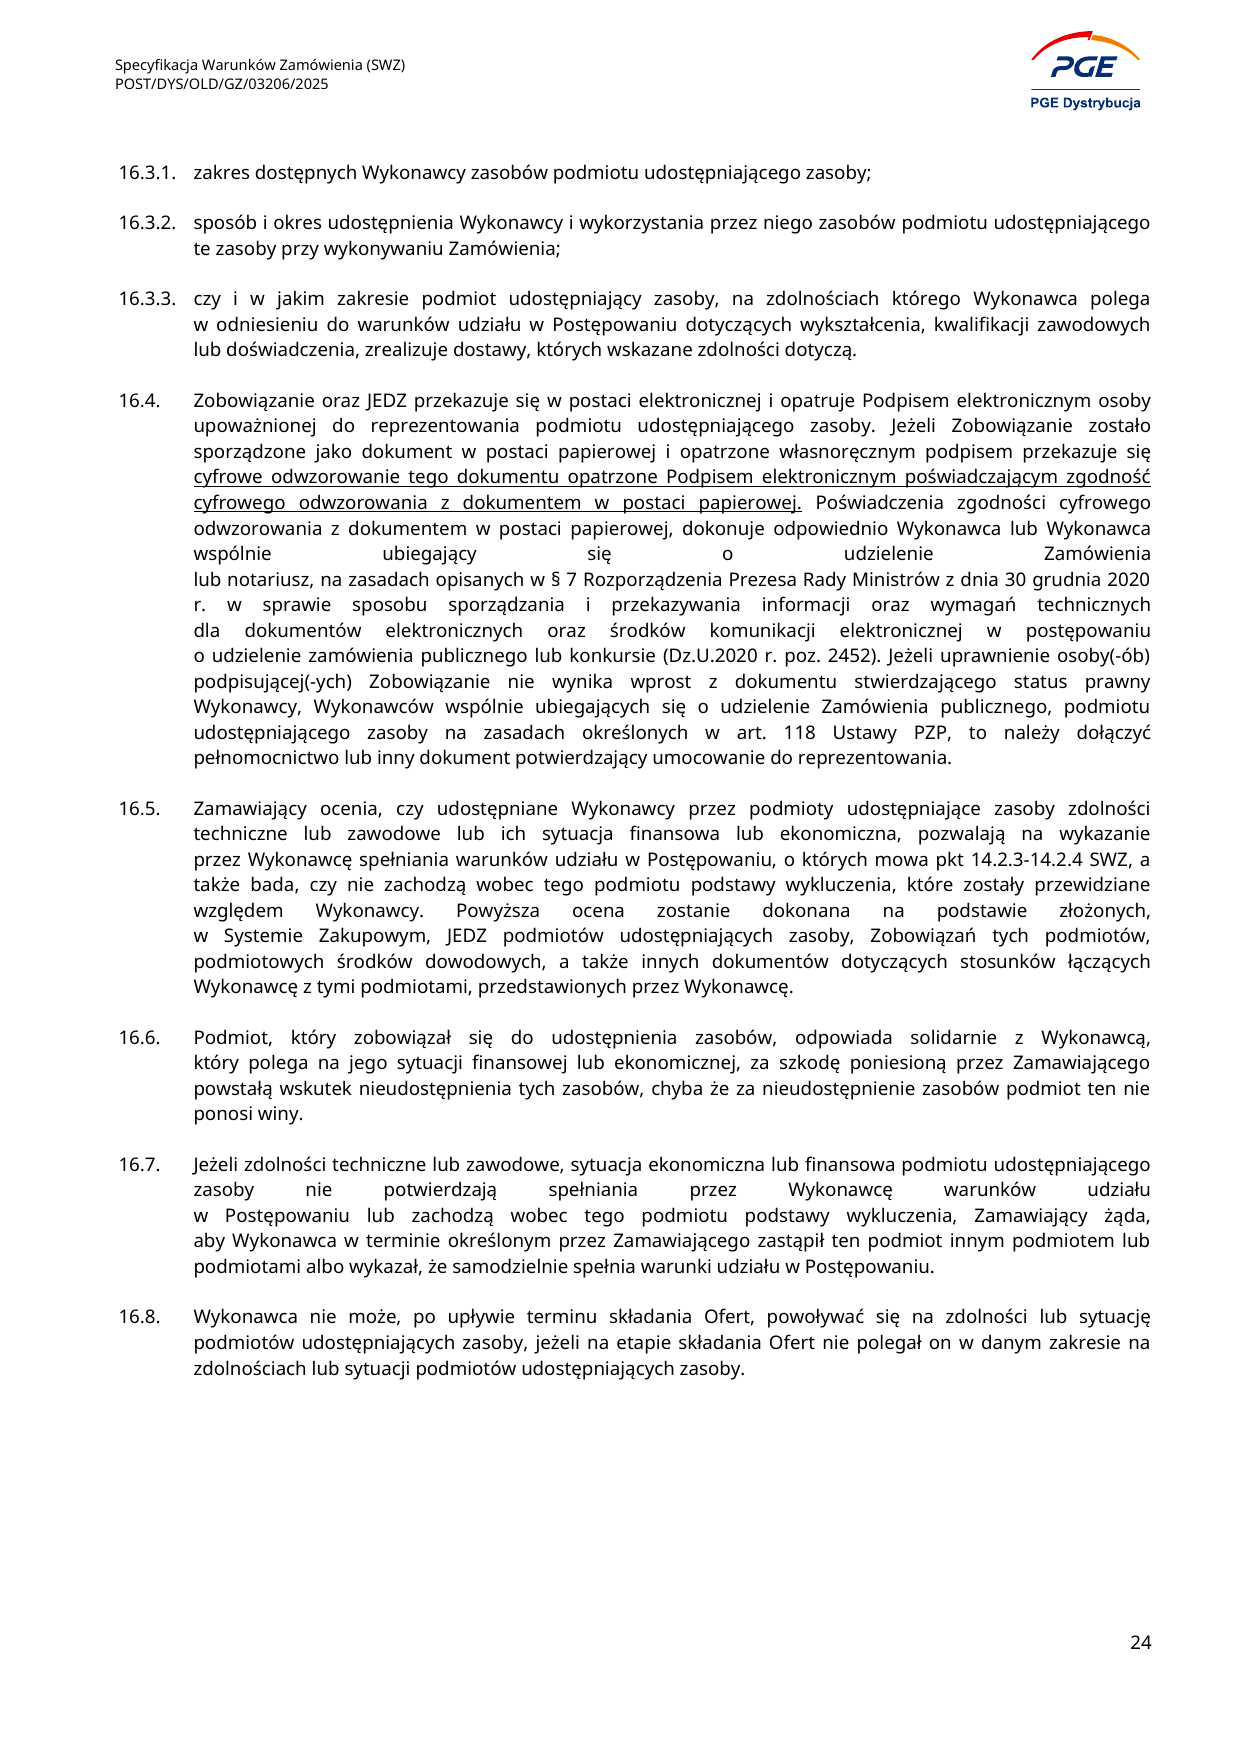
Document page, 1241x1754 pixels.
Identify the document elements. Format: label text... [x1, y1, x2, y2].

subtitle zakres dostępnych Wykonawcy zasobów podmiotu udostępniającego zasoby; [118, 159, 1152, 184]
subtitle Zobowiązanie oraz JEDZ przekazuje się w postaci elektronicznej i opatruje Podpisem elektronicznym osoby upoważnionej do reprezentowania podmiotu udostępniającego zasoby. Jeżeli Zobowiązanie zostało sporządzone jako dokument w postaci papierowej i opatrzone własnoręcznym podpisem przekazuje się cyfrowe odwzorowanie tego dokumentu opatrzone Podpisem elektronicznym poświadczającym zgodność cyfrowego odwzorowania z dokumentem w postaci papierowej. Poświadczenia zgodności cyfrowego odwzorowania z dokumentem w postaci papierowej, dokonuje odpowiednio Wykonawca lub Wykonawca wspólnie ubiegający się o udzielenie Zamówienia lub notariusz, na zasadach opisanych w § 7 Rozporządzenia Prezesa Rady Ministrów z dnia 30 grudnia 2020 r. w sprawie sposobu sporządzania i przekazywania informacji oraz wymagań technicznych dla dokumentów elektronicznych oraz środków komunikacji elektronicznej w postępowaniu o udzielenie zamówienia publicznego lub konkursie (Dz.U.2020 r. poz. 2452). Jeżeli uprawnienie osoby(-ób) podpisującej(-ych) Zobowiązanie nie wynika wprost z dokumentu stwierdzającego status prawny Wykonawcy, Wykonawców wspólnie ubiegających się o udzielenie Zamówienia publicznego, podmiotu udostępniającego zasoby na zasadach określonych w art. 118 Ustawy PZP, to należy dołączyć pełnomocnictwo lub inny dokument potwierdzający umocowanie do reprezentowania. [118, 387, 1152, 770]
subtitle Zamawiający ocenia, czy udostępniane Wykonawcy przez podmioty udostępniające zasoby zdolności techniczne lub zawodowe lub ich sytuacja finansowa lub ekonomiczna, pozwalają na wykazanie przez Wykonawcę spełniania warunków udziału w Postępowaniu, o których mowa pkt 14.2.3-14.2.4 SWZ, a także bada, czy nie zachodzą wobec tego podmiotu podstawy wykluczenia, które zostały przewidziane względem Wykonawcy. Powyższa ocena zostanie dokonana na podstawie złożonych, w Systemie Zakupowym, JEDZ podmiotów udostępniających zasoby, Zobowiązań tych podmiotów, podmiotowych środków dowodowych, a także innych dokumentów dotyczących stosunków łączących Wykonawcę z tymi podmiotami, przedstawionych przez Wykonawcę. [118, 795, 1152, 999]
subtitle czy i w jakim zakresie podmiot udostępniający zasoby, na zdolnościach którego Wykonawca polega w odniesieniu do warunków udziału w Postępowaniu dotyczących wykształcenia, kwalifikacji zawodowych lub doświadczenia, zrealizuje dostawy, których wskazane zdolności dotyczą. [118, 286, 1152, 362]
subtitle sposób i okres udostępnienia Wykonawcy i wykorzystania przez niego zasobów podmiotu udostępniającego te zasoby przy wykonywaniu Zamówienia; [118, 209, 1152, 261]
subtitle Podmiot, który zobowiązał się do udostępnienia zasobów, odpowiada solidarnie z Wykonawcą, który polega na jego sytuacji finansowej lub ekonomicznej, za szkodę poniesioną przez Zamawiającego powstałą wskutek nieudostępnienia tych zasobów, chyba że za nieudostępnienie zasobów podmiot ten nie ponosi winy. [118, 1024, 1152, 1126]
subtitle Wykonawca nie może, po upływie terminu składania Ofert, powoływać się na zdolności lub sytuację podmiotów udostępniających zasoby, jeżeli na etapie składania Ofert nie polegał on w danym zakresie na zdolnościach lub sytuacji podmiotów udostępniających zasoby. [118, 1304, 1152, 1380]
subtitle Jeżeli zdolności techniczne lub zawodowe, sytuacja ekonomiczna lub finansowa podmiotu udostępniającego zasoby nie potwierdzają spełniania przez Wykonawcę warunków udziału w Postępowaniu lub zachodzą wobec tego podmiotu podstawy wykluczenia, Zamawiający żąda, aby Wykonawca w terminie określonym przez Zamawiającego zastąpił ten podmiot innym podmiotem lub podmiotami albo wykazał, że samodzielnie spełnia warunki udziału w Postępowaniu. [118, 1151, 1152, 1279]
